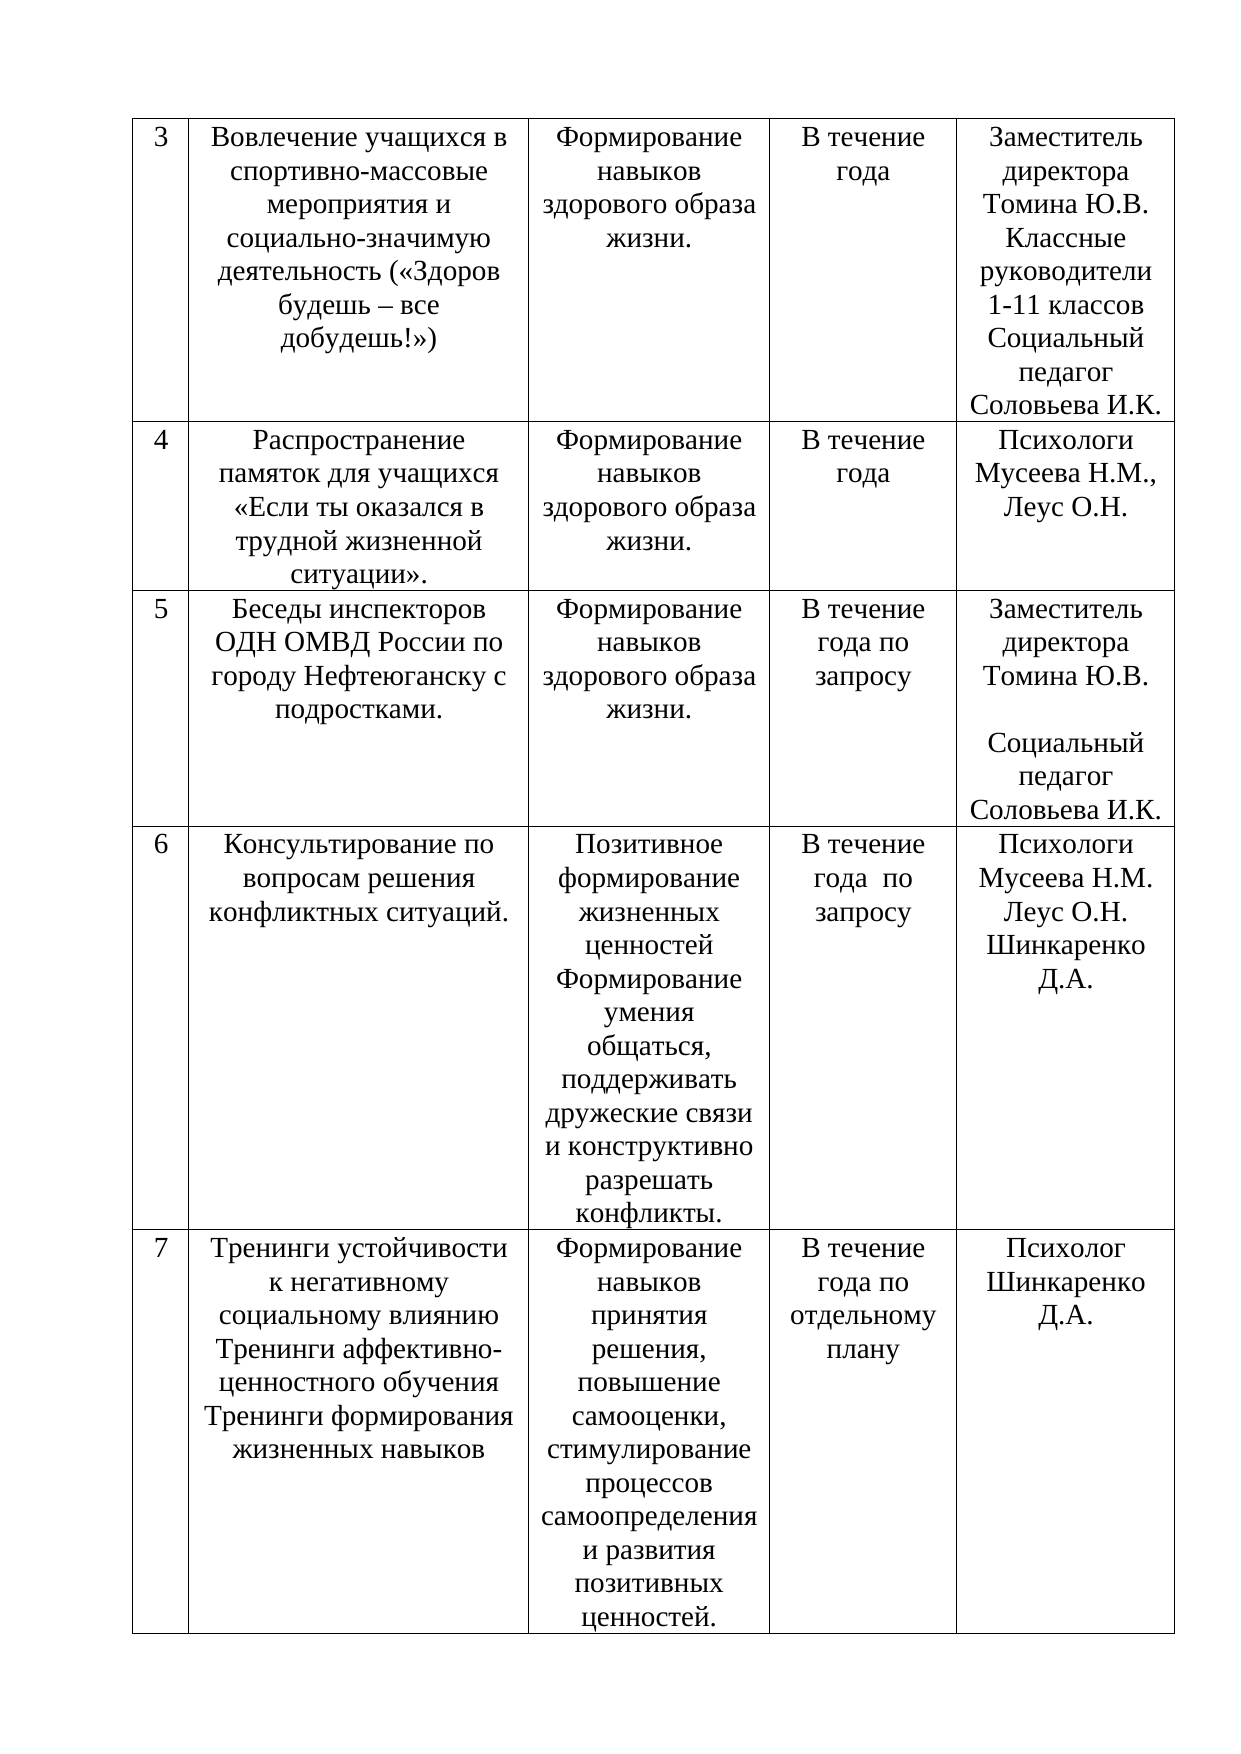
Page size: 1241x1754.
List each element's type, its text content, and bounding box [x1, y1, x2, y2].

table_cell 5 [133, 591, 188, 826]
table_cell В течение года по запросу [770, 827, 956, 1229]
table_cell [189, 1230, 528, 1633]
table_cell Заместитель директора Томина Ю.В. Социальный педагог Соловьева И.К. [957, 591, 1174, 826]
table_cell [529, 1230, 769, 1633]
table_cell Психологи Мусеева Н.М., Леус О.Н. [957, 422, 1174, 590]
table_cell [770, 1230, 956, 1633]
table_cell Психологи Мусеева Н.М. Леус О.Н. Шинкаренко Д.А. [957, 827, 1174, 1229]
table_cell Заместитель директора Томина Ю.В. Классные руководители 1-11 классов Социальный педагог Соловьева И.К. [957, 119, 1174, 421]
table_cell 4 [133, 422, 188, 590]
table_cell Консультирование по вопросам решения конфликтных ситуаций. [189, 827, 528, 1229]
table_cell 3 [133, 119, 188, 421]
table_cell 7 [133, 1230, 188, 1633]
table_cell Вовлечение учащихся в спортивно-массовые мероприятия и социально-значимую деятельность («Здоров будешь – все добудешь!») [189, 119, 528, 421]
table_cell В течение года по запросу [770, 591, 956, 826]
table_cell В течение года [770, 422, 956, 590]
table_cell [529, 119, 769, 421]
table_cell В течение года [770, 119, 956, 421]
table_cell Распространение памяток для учащихся «Если ты оказался в трудной жизненной ситуации». [189, 422, 528, 590]
table_cell Беседы инспекторов ОДН ОМВД России по городу Нефтеюганску с подростками. [189, 591, 528, 826]
table_cell Формирование навыков здорового образа жизни. [529, 422, 769, 590]
table_cell 6 [133, 827, 188, 1229]
table_cell Позитивное формирование жизненных ценностей Формирование умения общаться, поддерживать дружеские связи и конструктивно разрешать конфликты. [529, 827, 769, 1229]
table_cell Формирование навыков здорового образа жизни. [529, 591, 769, 826]
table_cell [957, 1230, 1174, 1633]
